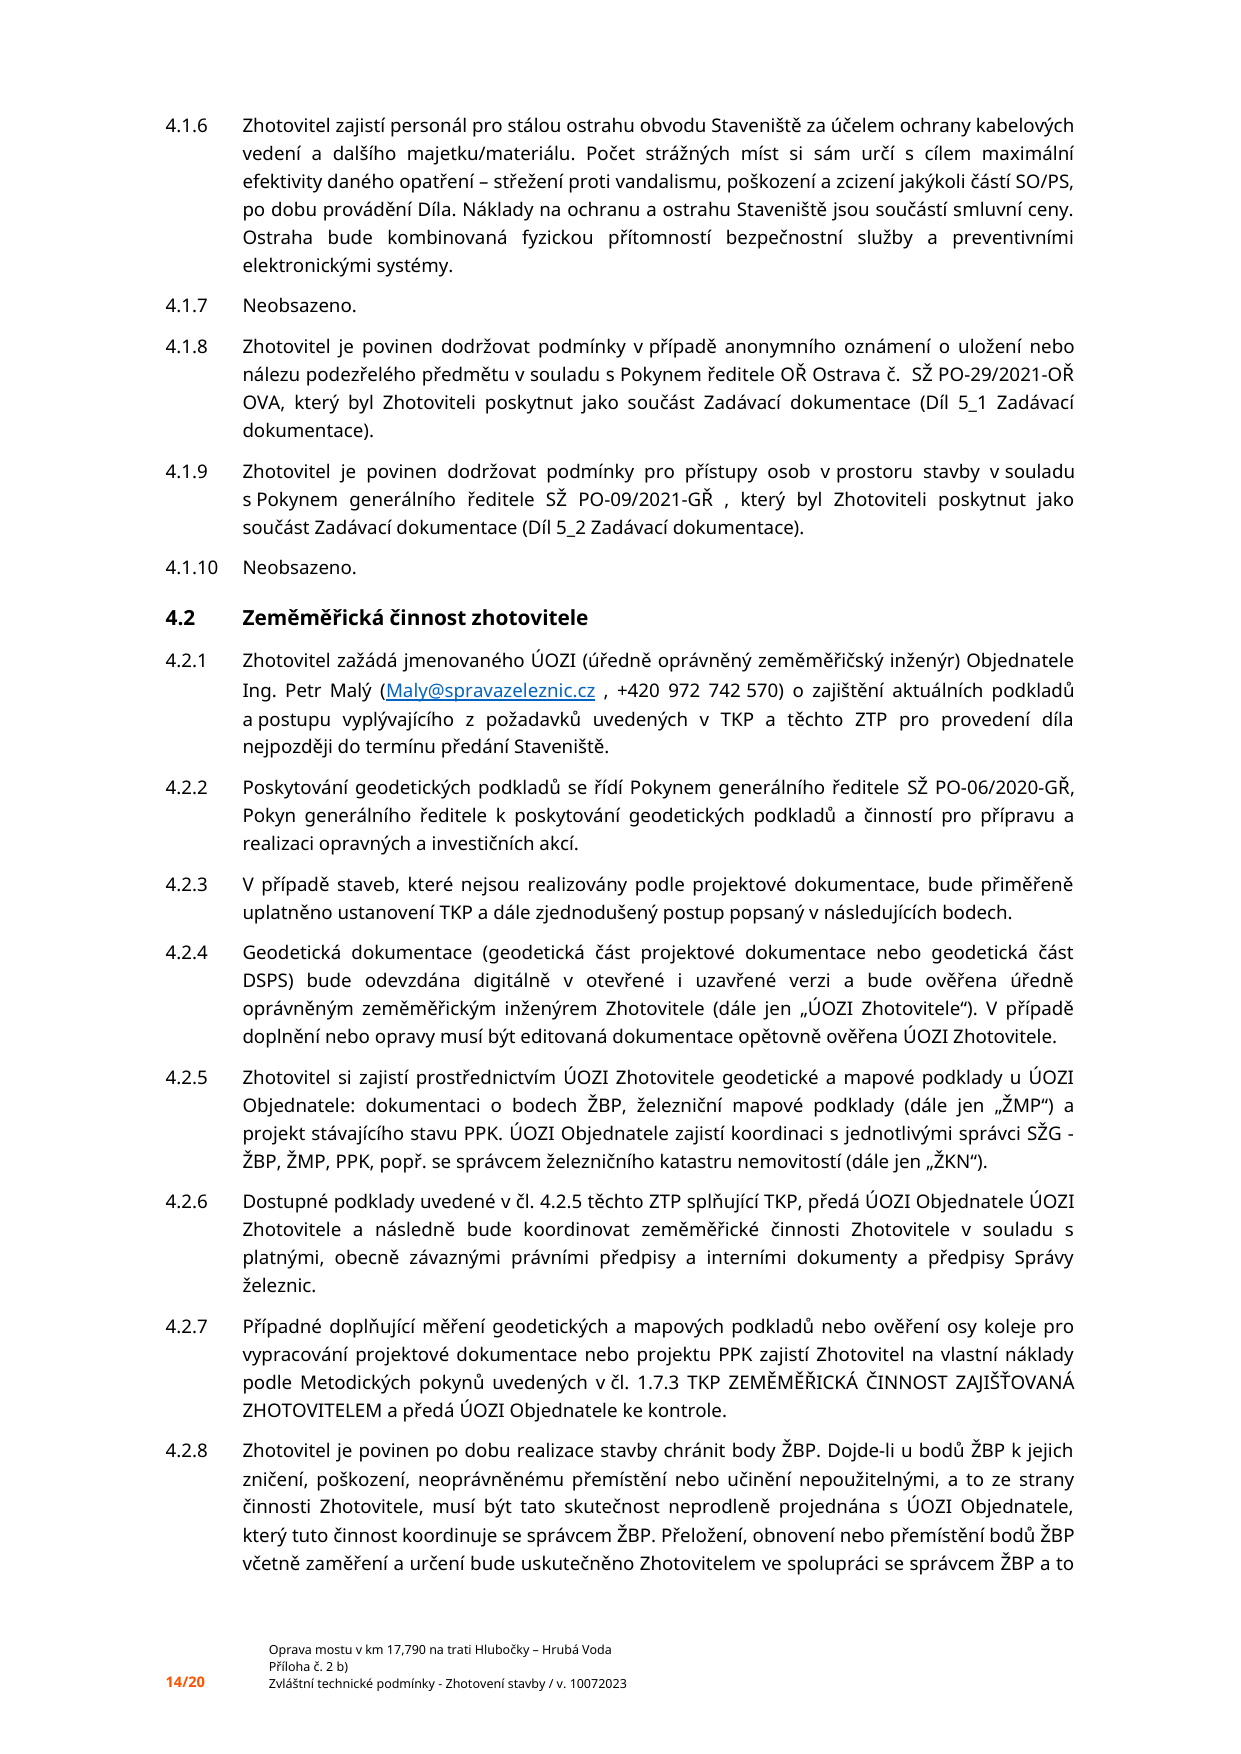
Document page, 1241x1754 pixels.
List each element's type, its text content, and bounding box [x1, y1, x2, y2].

text Zhotovitel zajistí personál pro stálou ostrahu obvodu Staveniště za účelem ochrany kabelových vedení a dalšího majetku/materiálu. Počet strážných míst si sám určí s cílem maximální efektivity daného opatření – střežení proti vandalismu, poškození a zcizení jakýkoli částí SO/PS, po dobu provádění Díla. Náklady na ochranu a ostrahu Staveniště jsou součástí smluvní ceny. Ostraha bude kombinovaná fyzickou přítomností bezpečnostní služby a preventivními elektronickými systémy. [165, 112, 1075, 278]
text V případě staveb, které nejsou realizovány podle projektové dokumentace, bude přiměřeně uplatněno ustanovení TKP a dále zjednodušený postup popsaný v následujících bodech. [165, 871, 1075, 924]
text Neobsazeno. [165, 293, 1075, 318]
text Případné doplňující měření geodetických a mapových podkladů nebo ověření osy koleje pro vypracování projektové dokumentace nebo projektu PPK zajistí Zhotovitel na vlastní náklady podle Metodických pokynů uvedených v čl. 1.7.3 TKP ZEMĚMĚŘICKÁ ČINNOST ZAJIŠŤOVANÁ ZHOTOVITELEM a předá ÚOZI Objednatele ke kontrole. [165, 1313, 1075, 1423]
text Neobsazeno. [165, 554, 1075, 580]
text Zeměměřická činnost zhotovitele [165, 603, 1075, 632]
text Zhotovitel zažádá jmenovaného ÚOZI (úředně oprávněný zeměměřičský inženýr) Objednatele Ing. Petr Malý (Maly@spravazeleznic.cz , +420 972 742 570) o zajištění aktuálních podkladů a postupu vyplývajícího z požadavků uvedených v TKP a těchto ZTP pro provedení díla nejpozději do termínu předání Staveniště. [165, 647, 1075, 759]
text Zhotovitel je povinen dodržovat podmínky v případě anonymního oznámení o uložení nebo nálezu podezřelého předmětu v souladu s Pokynem ředitele OŘ Ostrava č. SŽ PO-29/2021-OŘ OVA, který byl Zhotoviteli poskytnut jako součást Zadávací dokumentace (Díl 5_1 Zadávací dokumentace). [165, 333, 1075, 443]
text Zhotovitel je povinen dodržovat podmínky pro přístupy osob v prostoru stavby v souladu s Pokynem generálního ředitele SŽ PO-09/2021-GŘ , který byl Zhotoviteli poskytnut jako součást Zadávací dokumentace (Díl 5_2 Zadávací dokumentace). [165, 458, 1075, 539]
text Geodetická dokumentace (geodetická část projektové dokumentace nebo geodetická část DSPS) bude odevzdána digitálně v otevřené i uzavřené verzi a bude ověřena úředně oprávněným zeměměřickým inženýrem Zhotovitele (dále jen „ÚOZI Zhotovitele“). V případě doplnění nebo opravy musí být editovaná dokumentace opětovně ověřena ÚOZI Zhotovitele. [165, 939, 1075, 1049]
text Zhotovitel si zajistí prostřednictvím ÚOZI Zhotovitele geodetické a mapové podklady u ÚOZI Objednatele: dokumentaci o bodech ŽBP, železniční mapové podklady (dále jen „ŽMP“) a projekt stávajícího stavu PPK. ÚOZI Objednatele zajistí koordinaci s jednotlivými správci SŽG - ŽBP, ŽMP, PPK, popř. se správcem železničního katastru nemovitostí (dále jen „ŽKN“). [165, 1064, 1075, 1174]
text Dostupné podklady uvedené v čl. 4.2.5 těchto ZTP splňující TKP, předá ÚOZI Objednatele ÚOZI Zhotovitele a následně bude koordinovat zeměměřické činnosti Zhotovitele v souladu s platnými, obecně závaznými právními předpisy a interními dokumenty a předpisy Správy železnic. [165, 1189, 1075, 1298]
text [165, 1438, 1075, 1575]
text Poskytování geodetických podkladů se řídí Pokynem generálního ředitele SŽ PO-06/2020-GŘ, Pokyn generálního ředitele k poskytování geodetických podkladů a činností pro přípravu a realizaci opravných a investičních akcí. [165, 774, 1075, 856]
